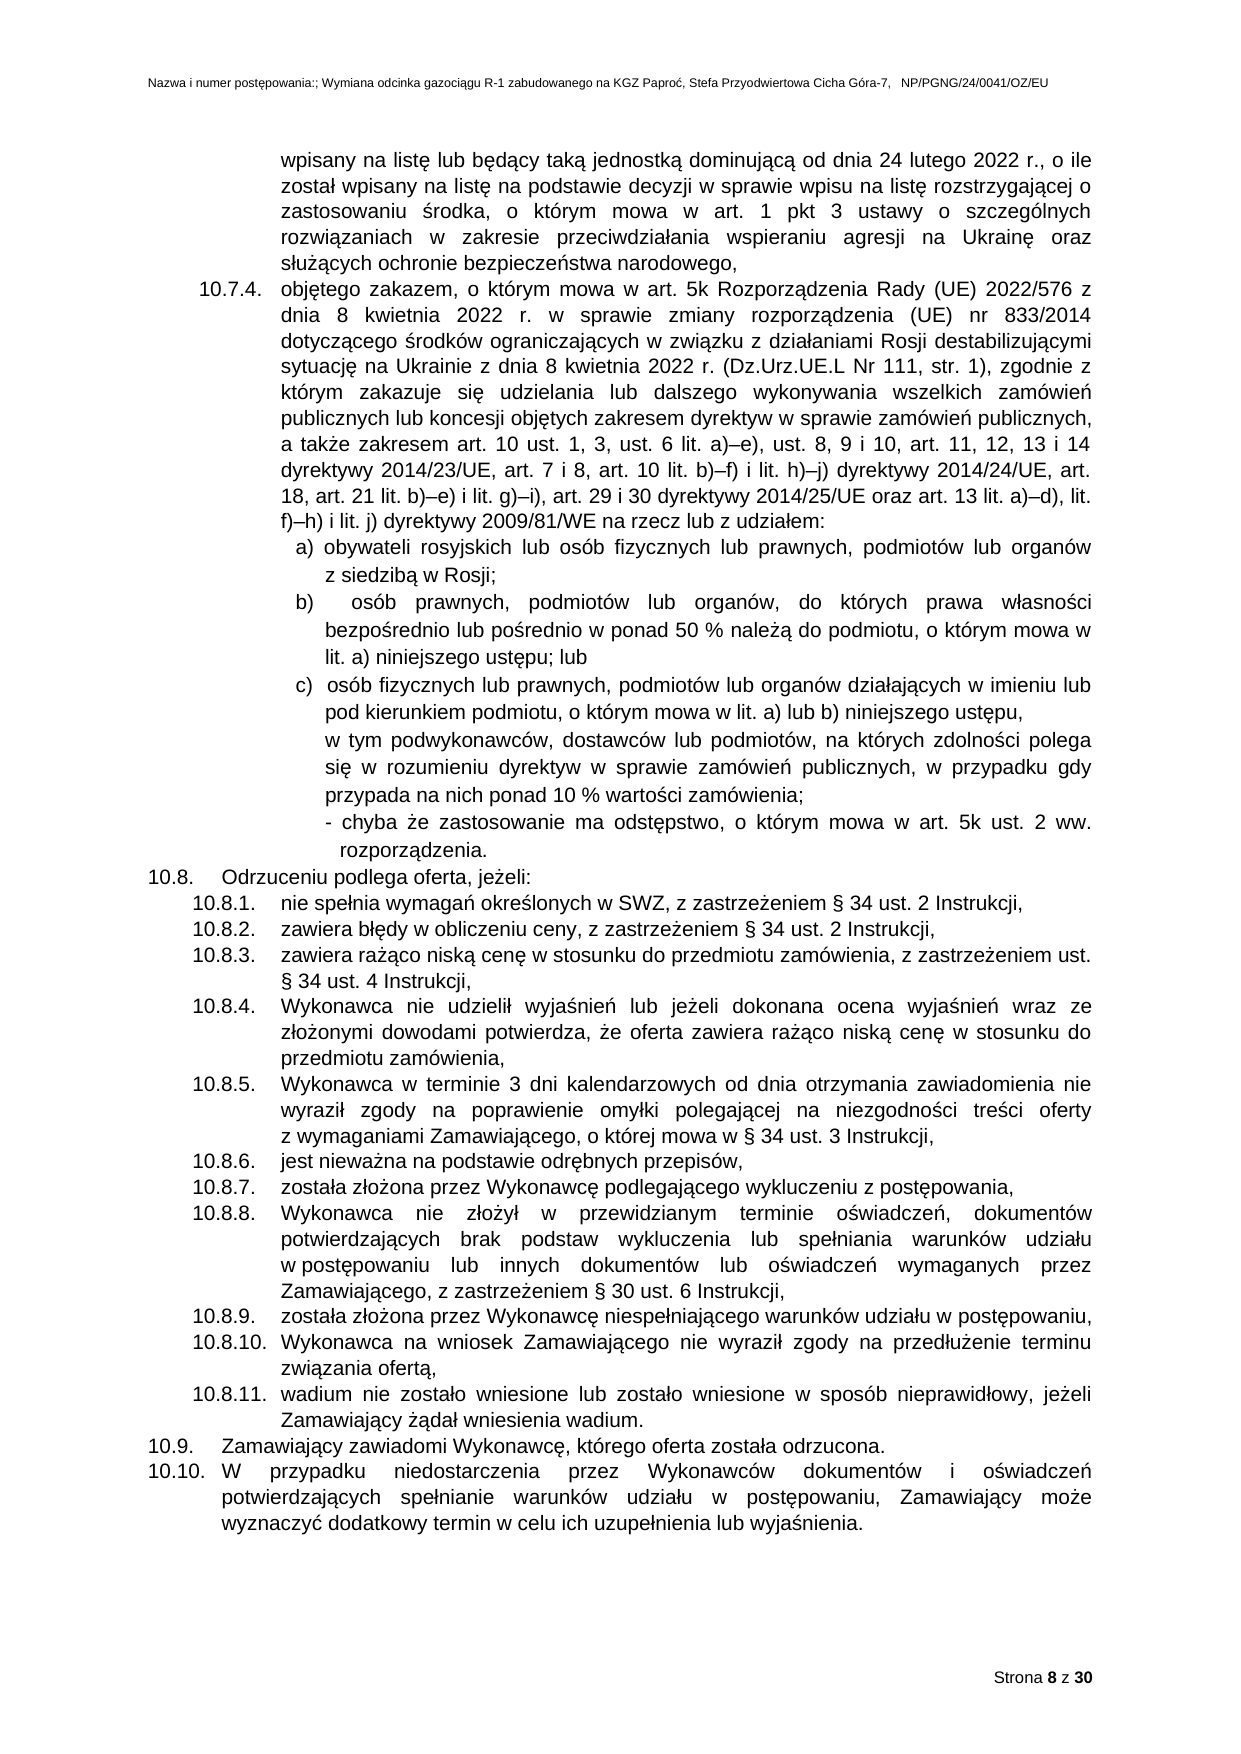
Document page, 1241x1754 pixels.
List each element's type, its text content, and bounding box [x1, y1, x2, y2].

text zawiera błędy w obliczeniu ceny, z zastrzeżeniem § 34 ust. 2 Instrukcji, [192, 917, 1093, 941]
list w tym podwykonawców, dostawców lub podmiotów, na których zdolności polega się w rozumieniu dyrektyw w sprawie zamówień publicznych, w przypadku gdy przypada na nich ponad 10 % wartości zamówienia; [325, 728, 1093, 807]
text wadium nie zostało wniesione lub zostało wniesione w sposób nieprawidłowy, jeżeli Zamawiający żądał wniesienia wadium. [192, 1382, 1093, 1432]
list - chyba że zastosowanie ma odstępstwo, o którym mowa w art. 5k ust. 2 ww. rozporządzenia. [325, 810, 1093, 862]
text została złożona przez Wykonawcę podlegającego wykluczeniu z postępowania, [192, 1175, 1093, 1199]
text została złożona przez Wykonawcę niespełniającego warunków udziału w postępowaniu, [192, 1304, 1093, 1328]
text objętego zakazem, o którym mowa w art. 5k Rozporządzenia Rady (UE) 2022/576 z dnia 8 kwietnia 2022 r. w sprawie zmiany rozporządzenia (UE) nr 833/2014 dotyczącego środków ograniczających w związku z działaniami Rosji destabilizującymi sytuację na Ukrainie z dnia 8 kwietnia 2022 r. (Dz.Urz.UE.L Nr 111, str. 1), zgodnie z którym zakazuje się udzielania lub dalszego wykonywania wszelkich zamówień publicznych lub koncesji objętych zakresem dyrektyw w sprawie zamówień publicznych, a także zakresem art. 10 ust. 1, 3, ust. 6 lit. a)–e), ust. 8, 9 i 10, art. 11, 12, 13 i 14 dyrektywy 2014/23/UE, art. 7 i 8, art. 10 lit. b)–f) i lit. h)–j) dyrektywy 2014/24/UE, art. 18, art. 21 lit. b)–e) i lit. g)–i), art. 29 i 30 dyrektywy 2014/25/UE oraz art. 13 lit. a)–d), lit. f)–h) i lit. j) dyrektywy 2009/81/WE na rzecz lub z udziałem: [198, 277, 1093, 533]
text W przypadku niedostarczenia przez Wykonawców dokumentów i oświadczeń potwierdzających spełnianie warunków udziału w postępowaniu, Zamawiający może wyznaczyć dodatkowy termin w celu ich uzupełnienia lub wyjaśnienia. [148, 1459, 1093, 1535]
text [198, 148, 1093, 275]
list c) osób fizycznych lub prawnych, podmiotów lub organów działających w imieniu lub pod kierunkiem podmiotu, o którym mowa w lit. a) lub b) niniejszego ustępu, [295, 673, 1093, 724]
text Wykonawca w terminie 3 dni kalendarzowych od dnia otrzymania zawiadomienia nie wyraził zgody na poprawienie omyłki polegającej na niezgodności treści oferty z wymaganiami Zamawiającego, o której mowa w § 34 ust. 3 Instrukcji, [192, 1072, 1093, 1147]
text jest nieważna na podstawie odrębnych przepisów, [192, 1149, 1093, 1173]
text nie spełnia wymagań określonych w SWZ, z zastrzeżeniem § 34 ust. 2 Instrukcji, [192, 891, 1093, 915]
text Zamawiający zawiadomi Wykonawcę, którego oferta została odrzucona. [148, 1433, 1093, 1457]
text Wykonawca nie złożył w przewidzianym terminie oświadczeń, dokumentów potwierdzających brak podstaw wykluczenia lub spełniania warunków udziału w postępowaniu lub innych dokumentów lub oświadczeń wymaganych przez Zamawiającego, z zastrzeżeniem § 30 ust. 6 Instrukcji, [192, 1201, 1093, 1302]
text Wykonawca nie udzielił wyjaśnień lub jeżeli dokonana ocena wyjaśnień wraz ze złożonymi dowodami potwierdza, że oferta zawiera rażąco niską cenę w stosunku do przedmiotu zamówienia, [192, 994, 1093, 1070]
list b) osób prawnych, podmiotów lub organów, do których prawa własności bezpośrednio lub pośrednio w ponad 50 % należą do podmiotu, o którym mowa w lit. a) niniejszego ustępu; lub [295, 590, 1093, 669]
text Wykonawca na wniosek Zamawiającego nie wyraził zgody na przedłużenie terminu związania ofertą, [192, 1330, 1093, 1380]
text zawiera rażąco niską cenę w stosunku do przedmiotu zamówienia, z zastrzeżeniem ust. § 34 ust. 4 Instrukcji, [192, 943, 1093, 992]
list a) obywateli rosyjskich lub osób fizycznych lub prawnych, podmiotów lub organów z siedzibą w Rosji; [295, 535, 1093, 587]
text Odrzuceniu podlega oferta, jeżeli: [148, 865, 1093, 889]
